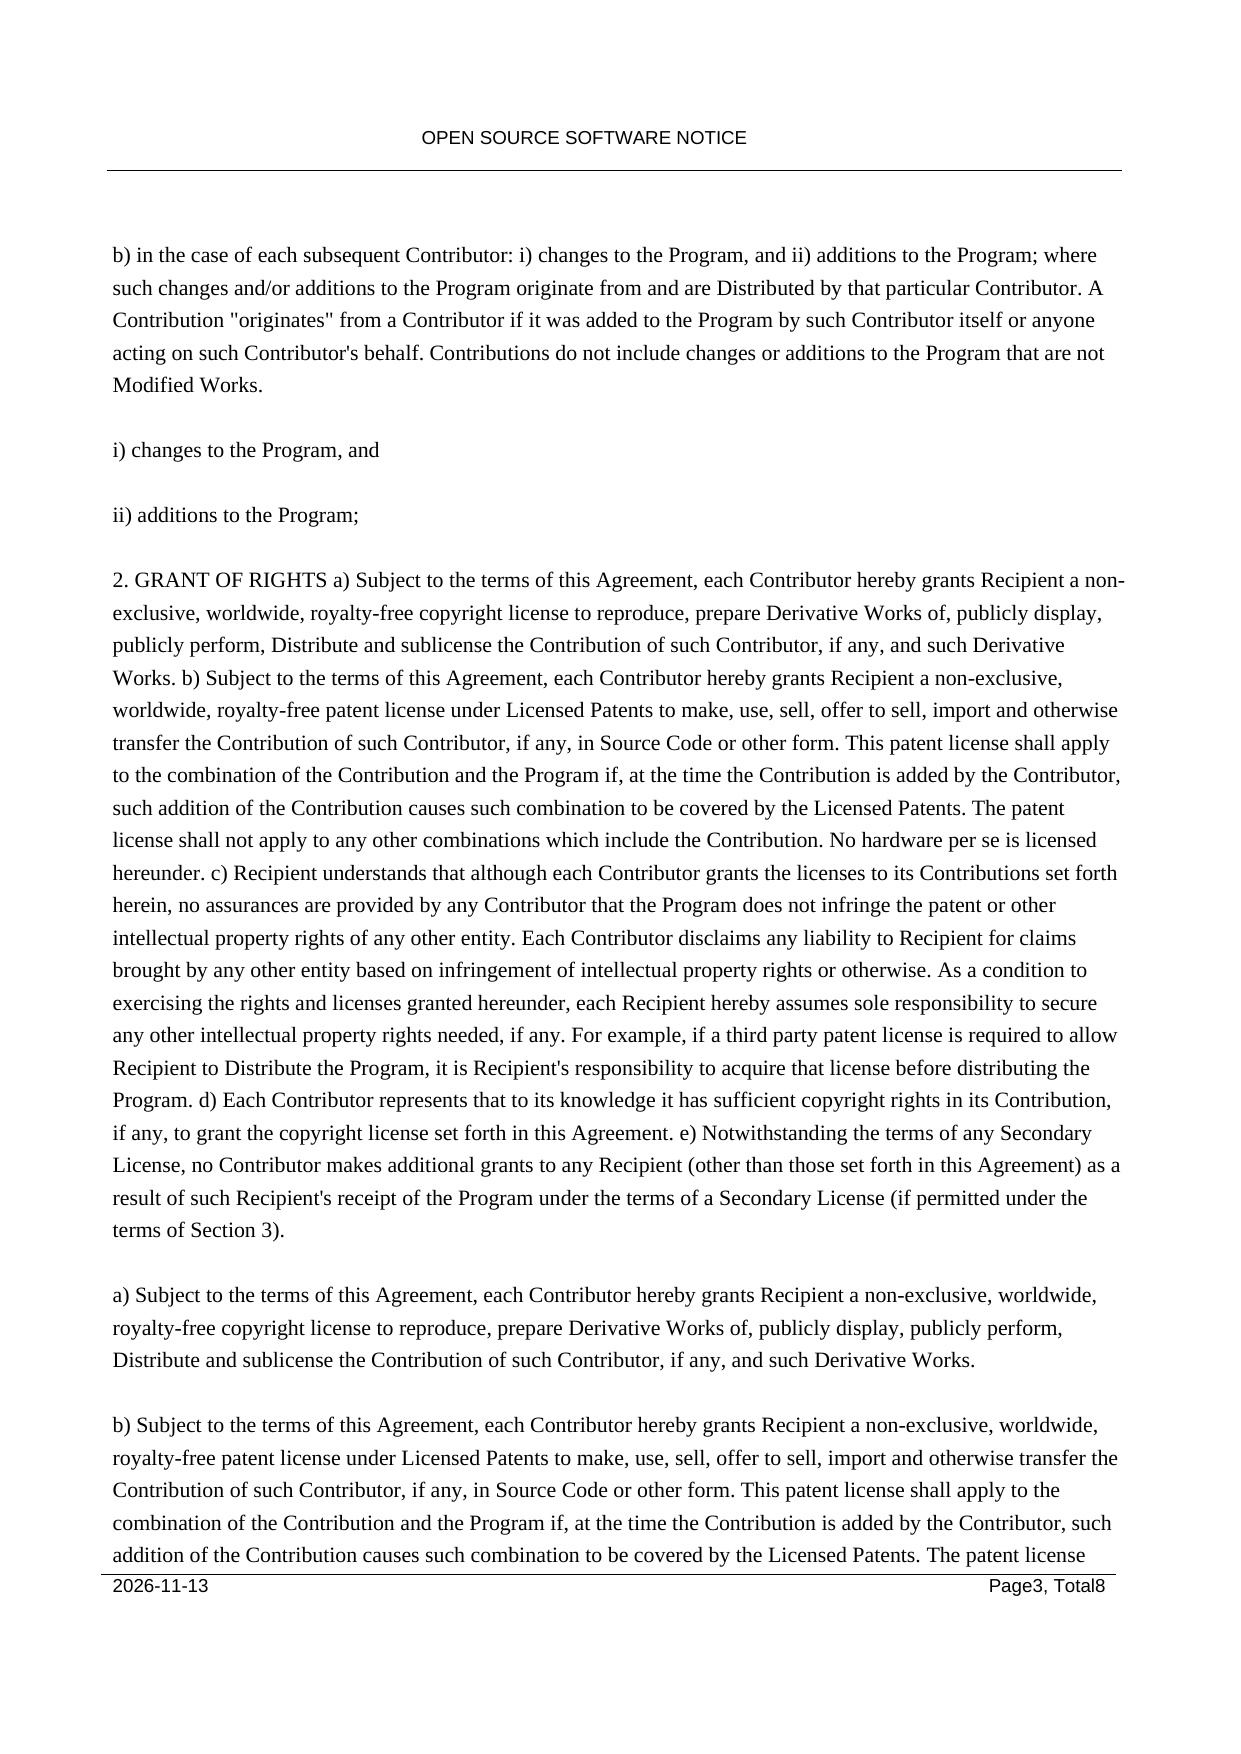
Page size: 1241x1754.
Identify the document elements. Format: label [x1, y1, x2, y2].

text [112, 206, 1128, 1571]
